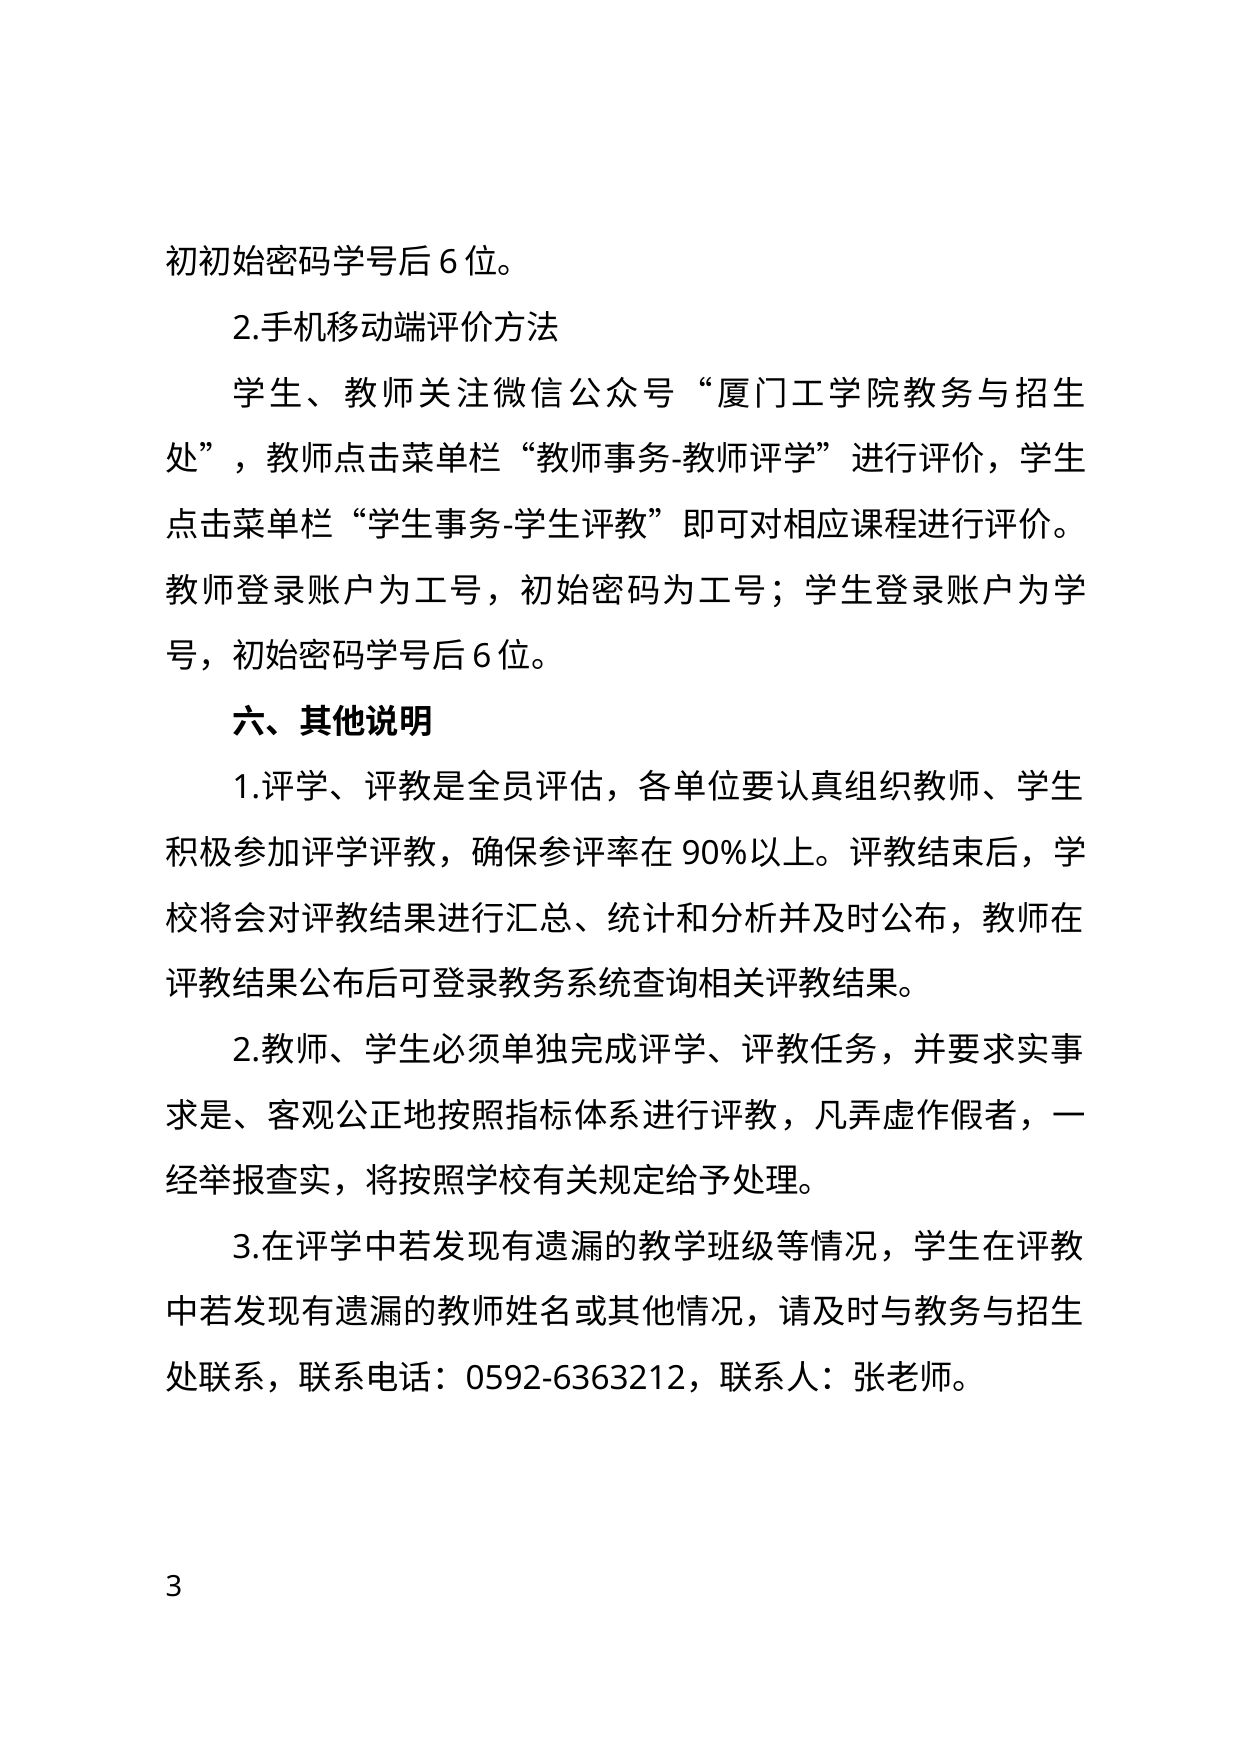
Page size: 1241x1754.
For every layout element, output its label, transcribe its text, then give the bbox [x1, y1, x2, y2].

text 2.手机移动端评价方法 [165, 292, 1087, 358]
text 六、其他说明 [165, 686, 1087, 752]
text 学生、教师关注微信公众号“厦门工学院教务与招生处”，教师点击菜单栏“教师事务-教师评学”进行评价，学生点击菜单栏“学生事务-学生评教”即可对相应课程进行评价。教师登录账户为工号，初始密码为工号；学生登录账户为学号，初始密码学号后6位。 [165, 358, 1087, 686]
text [165, 227, 1087, 292]
text 2.教师、学生必须单独完成评学、评教任务，并要求实事求是、客观公正地按照指标体系进行评教，凡弄虚作假者，一经举报查实，将按照学校有关规定给予处理。 [165, 1014, 1087, 1211]
text 3.在评学中若发现有遗漏的教学班级等情况，学生在评教中若发现有遗漏的教师姓名或其他情况，请及时与教务与招生处联系，联系电话：0592-6363212，联系人：张老师。 [165, 1211, 1087, 1408]
text 1.评学、评教是全员评估，各单位要认真组织教师、学生积极参加评学评教，确保参评率在90%以上。评教结束后，学校将会对评教结果进行汇总、统计和分析并及时公布，教师在评教结果公布后可登录教务系统查询相关评教结果。 [165, 752, 1087, 1014]
